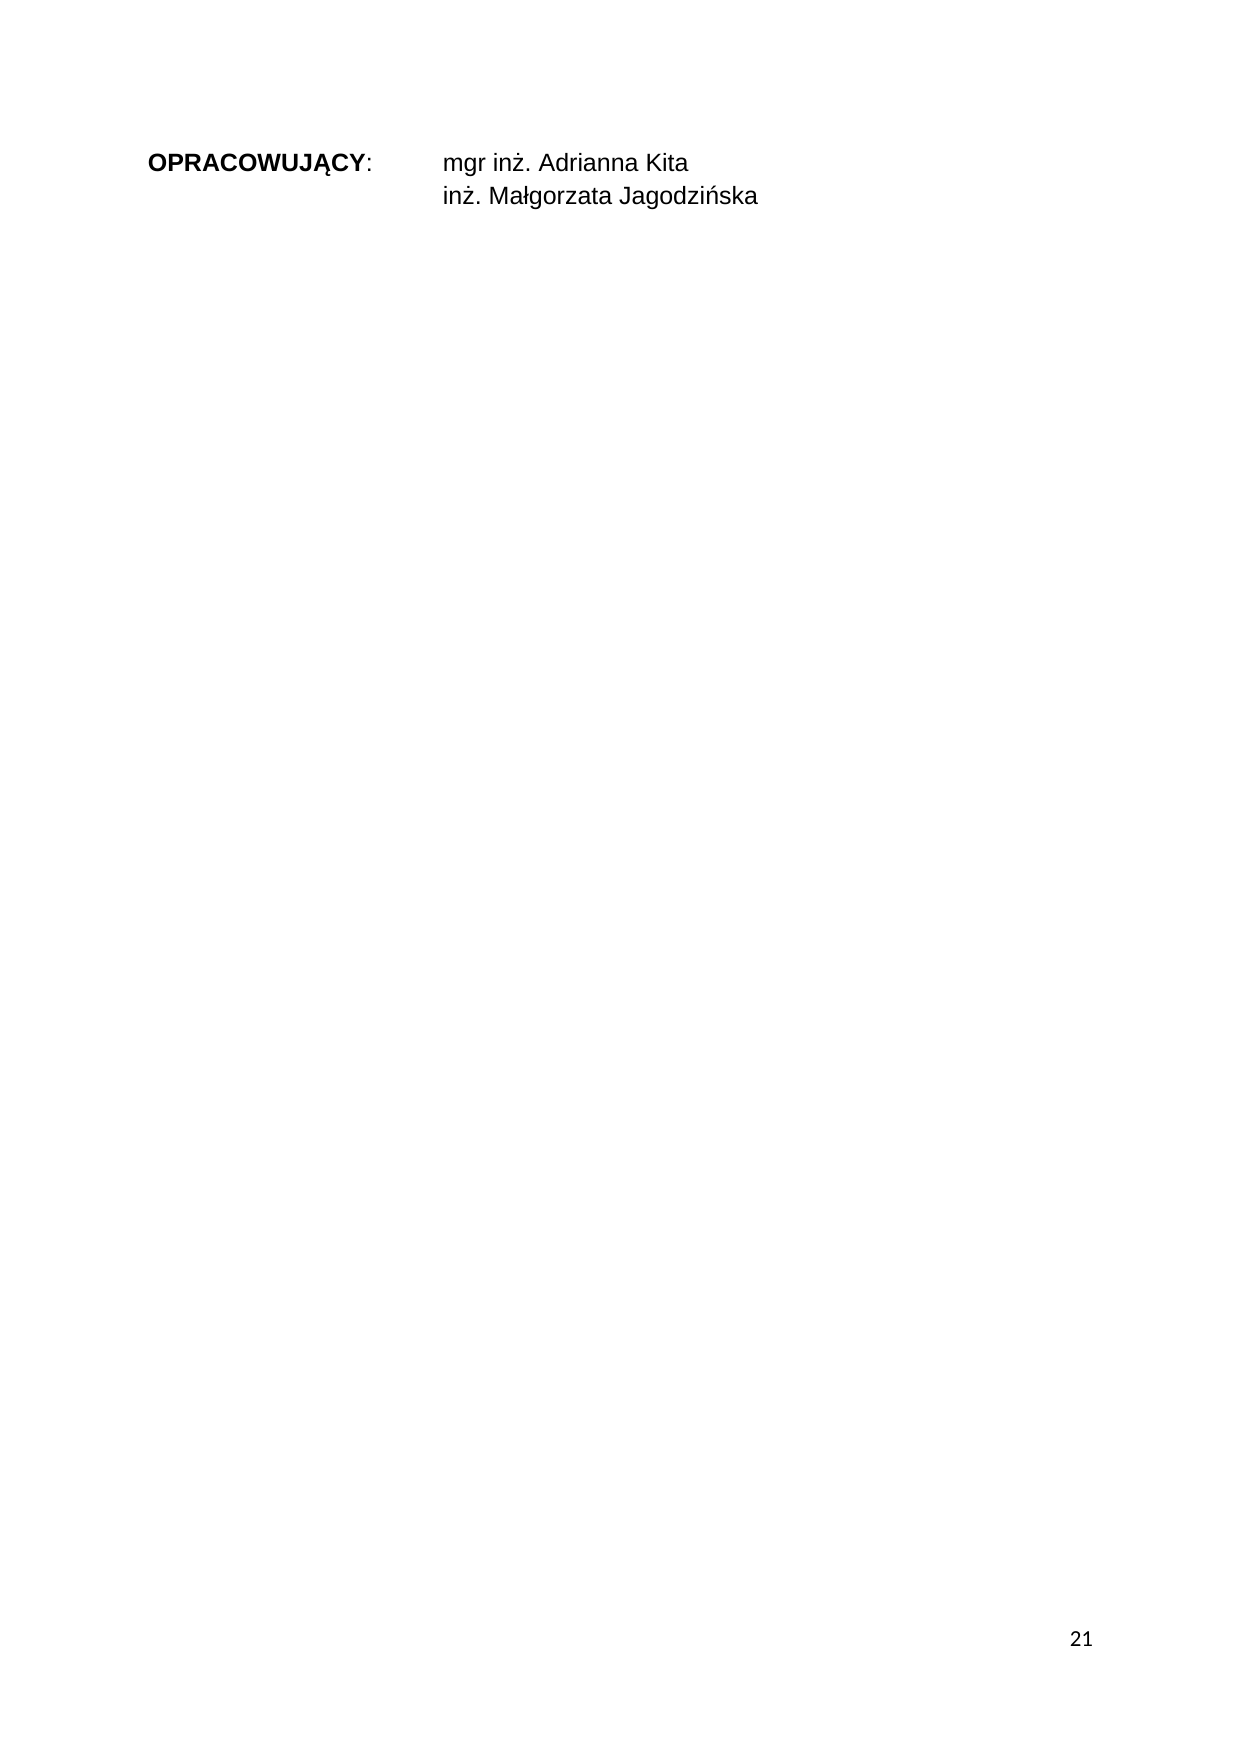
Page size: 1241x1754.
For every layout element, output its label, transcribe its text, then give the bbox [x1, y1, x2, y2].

text OPRACOWUJĄCY: mgr inż. Adrianna Kita [148, 148, 1093, 176]
text inż. Małgorzata Jagodzińska [148, 181, 1093, 209]
